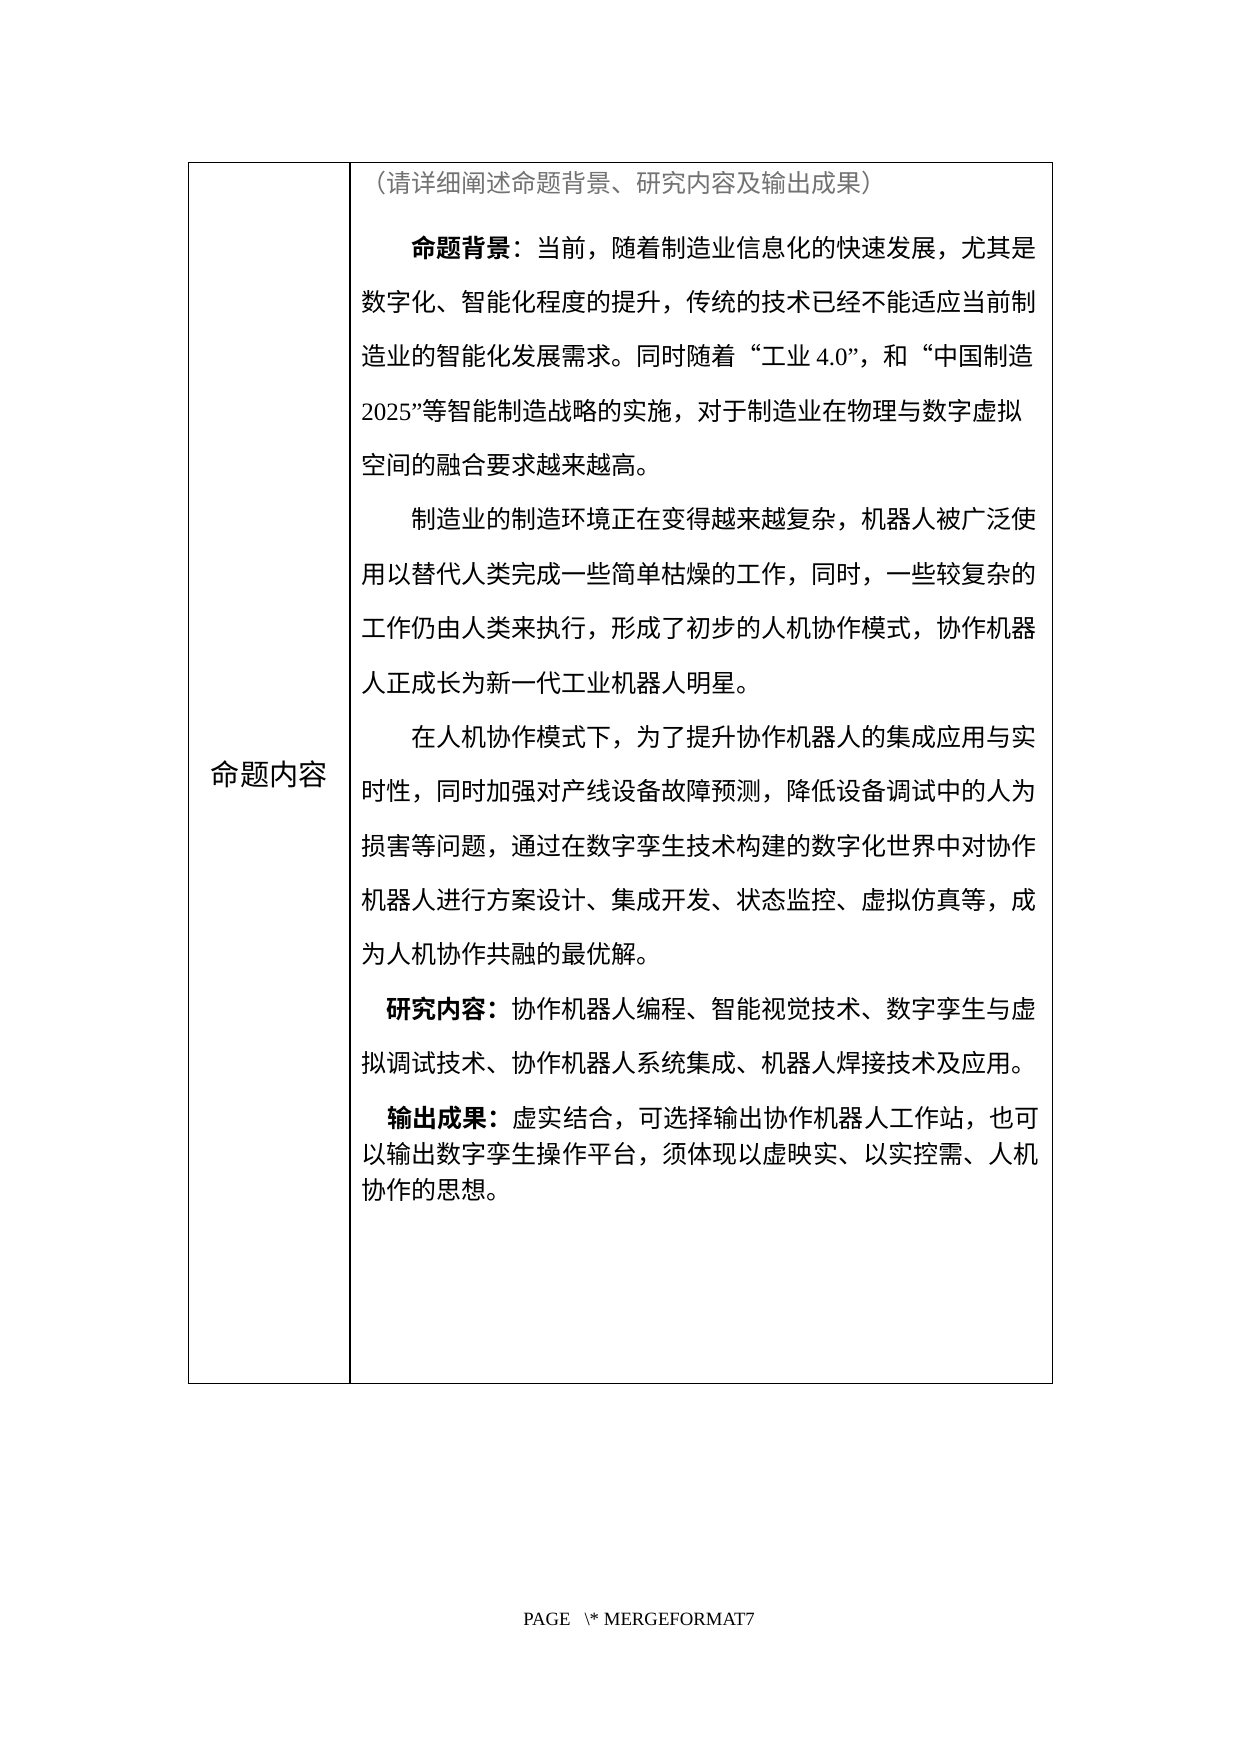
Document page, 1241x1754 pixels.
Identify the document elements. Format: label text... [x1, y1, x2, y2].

table_cell 命题内容 [189, 163, 349, 1382]
table_cell （请详细阐述命题背景、研究内容及输出成果） 命题背景：当前，随着制造业信息化的快速发展，尤其是数字化、智能化程度的提升，传统的技术已经不能适应当前制造业的智能化发展需求。同时随着“工业4.0”，和“中国制造2025”等智能制造战略的实施，对于制造业在物理与数字虚拟空间的融合要求越来越高。 制造业的制造环境正在变得越来越复杂，机器人被广泛使用以替代人类完成一些简单枯燥的工作，同时，一些较复杂的工作仍由人类来执行，形成了初步的人机协作模式，协作机器人正成长为新一代工业机器人明星。 在人机协作模式下，为了提升协作机器人的集成应用与实时性，同时加强对产线设备故障预测，降低设备调试中的人为损害等问题，通过在数字孪生技术构建的数字化世界中对协作机器人进行方案设计、集成开发、状态监控、虚拟仿真等，成为人机协作共融的最优解。 研究内容：协作机器人编程、智能视觉技术、数字孪生与虚拟调试技术、协作机器人系统集成、机器人焊接技术及应用。 输出成果：虚实结合，可选择输出协作机器人工作站，也可以输出数字孪生操作平台，须体现以虚映实、以实控需、人机协作的思想。 [351, 163, 1052, 1382]
